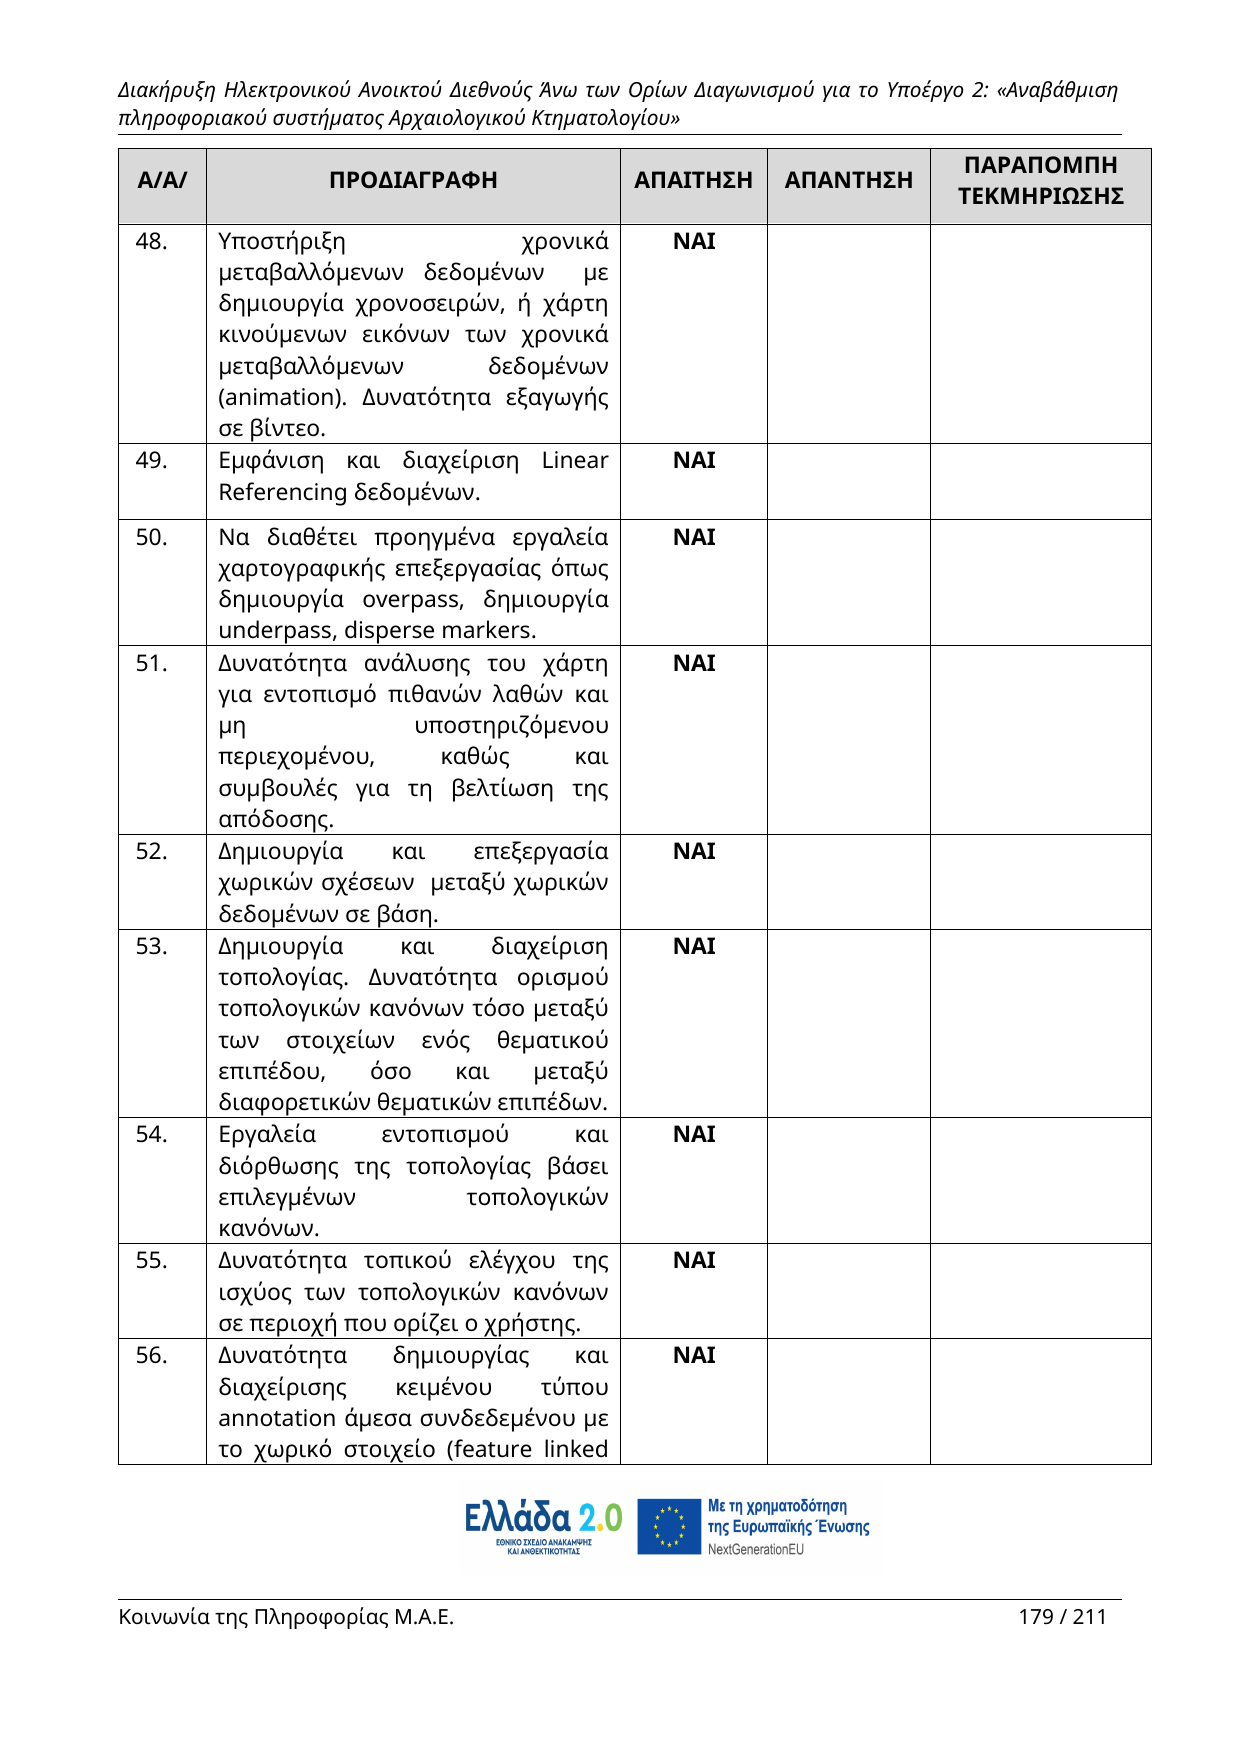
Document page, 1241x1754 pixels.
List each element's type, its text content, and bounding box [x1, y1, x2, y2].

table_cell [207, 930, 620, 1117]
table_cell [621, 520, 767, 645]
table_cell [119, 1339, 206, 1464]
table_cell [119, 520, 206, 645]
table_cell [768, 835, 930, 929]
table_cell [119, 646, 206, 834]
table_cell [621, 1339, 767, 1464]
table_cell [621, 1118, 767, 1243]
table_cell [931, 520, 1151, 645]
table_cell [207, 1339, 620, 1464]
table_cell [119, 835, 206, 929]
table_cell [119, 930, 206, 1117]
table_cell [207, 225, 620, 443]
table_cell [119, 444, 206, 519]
table_header ΠΑΡΑΠΟΜΠΗ ΤΕΚΜΗΡΙΩΣΗΣ [931, 149, 1151, 223]
table_header A/A/ [119, 149, 206, 223]
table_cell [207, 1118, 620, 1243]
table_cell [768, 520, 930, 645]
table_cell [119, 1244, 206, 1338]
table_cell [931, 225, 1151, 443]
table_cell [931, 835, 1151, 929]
table_header ΑΠΑΝΤΗΣΗ [768, 149, 930, 223]
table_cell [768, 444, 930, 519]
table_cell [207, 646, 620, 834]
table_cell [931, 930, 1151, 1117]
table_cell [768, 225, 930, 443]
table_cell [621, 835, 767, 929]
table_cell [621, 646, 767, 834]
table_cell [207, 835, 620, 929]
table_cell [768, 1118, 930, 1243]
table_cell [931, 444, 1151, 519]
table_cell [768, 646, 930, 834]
picture [457, 1479, 885, 1575]
table_header ΑΠΑΙΤΗΣΗ [621, 149, 767, 223]
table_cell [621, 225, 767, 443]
table_header ΠΡΟΔΙΑΓΡΑΦΗ [207, 149, 620, 223]
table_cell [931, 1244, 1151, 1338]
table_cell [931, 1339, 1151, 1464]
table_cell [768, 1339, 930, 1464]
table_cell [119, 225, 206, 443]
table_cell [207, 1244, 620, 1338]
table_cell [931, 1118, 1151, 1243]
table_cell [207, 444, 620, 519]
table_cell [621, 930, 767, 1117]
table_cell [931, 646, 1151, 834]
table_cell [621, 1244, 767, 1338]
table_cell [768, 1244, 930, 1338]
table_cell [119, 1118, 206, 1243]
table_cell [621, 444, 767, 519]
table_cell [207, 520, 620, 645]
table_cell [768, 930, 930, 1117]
